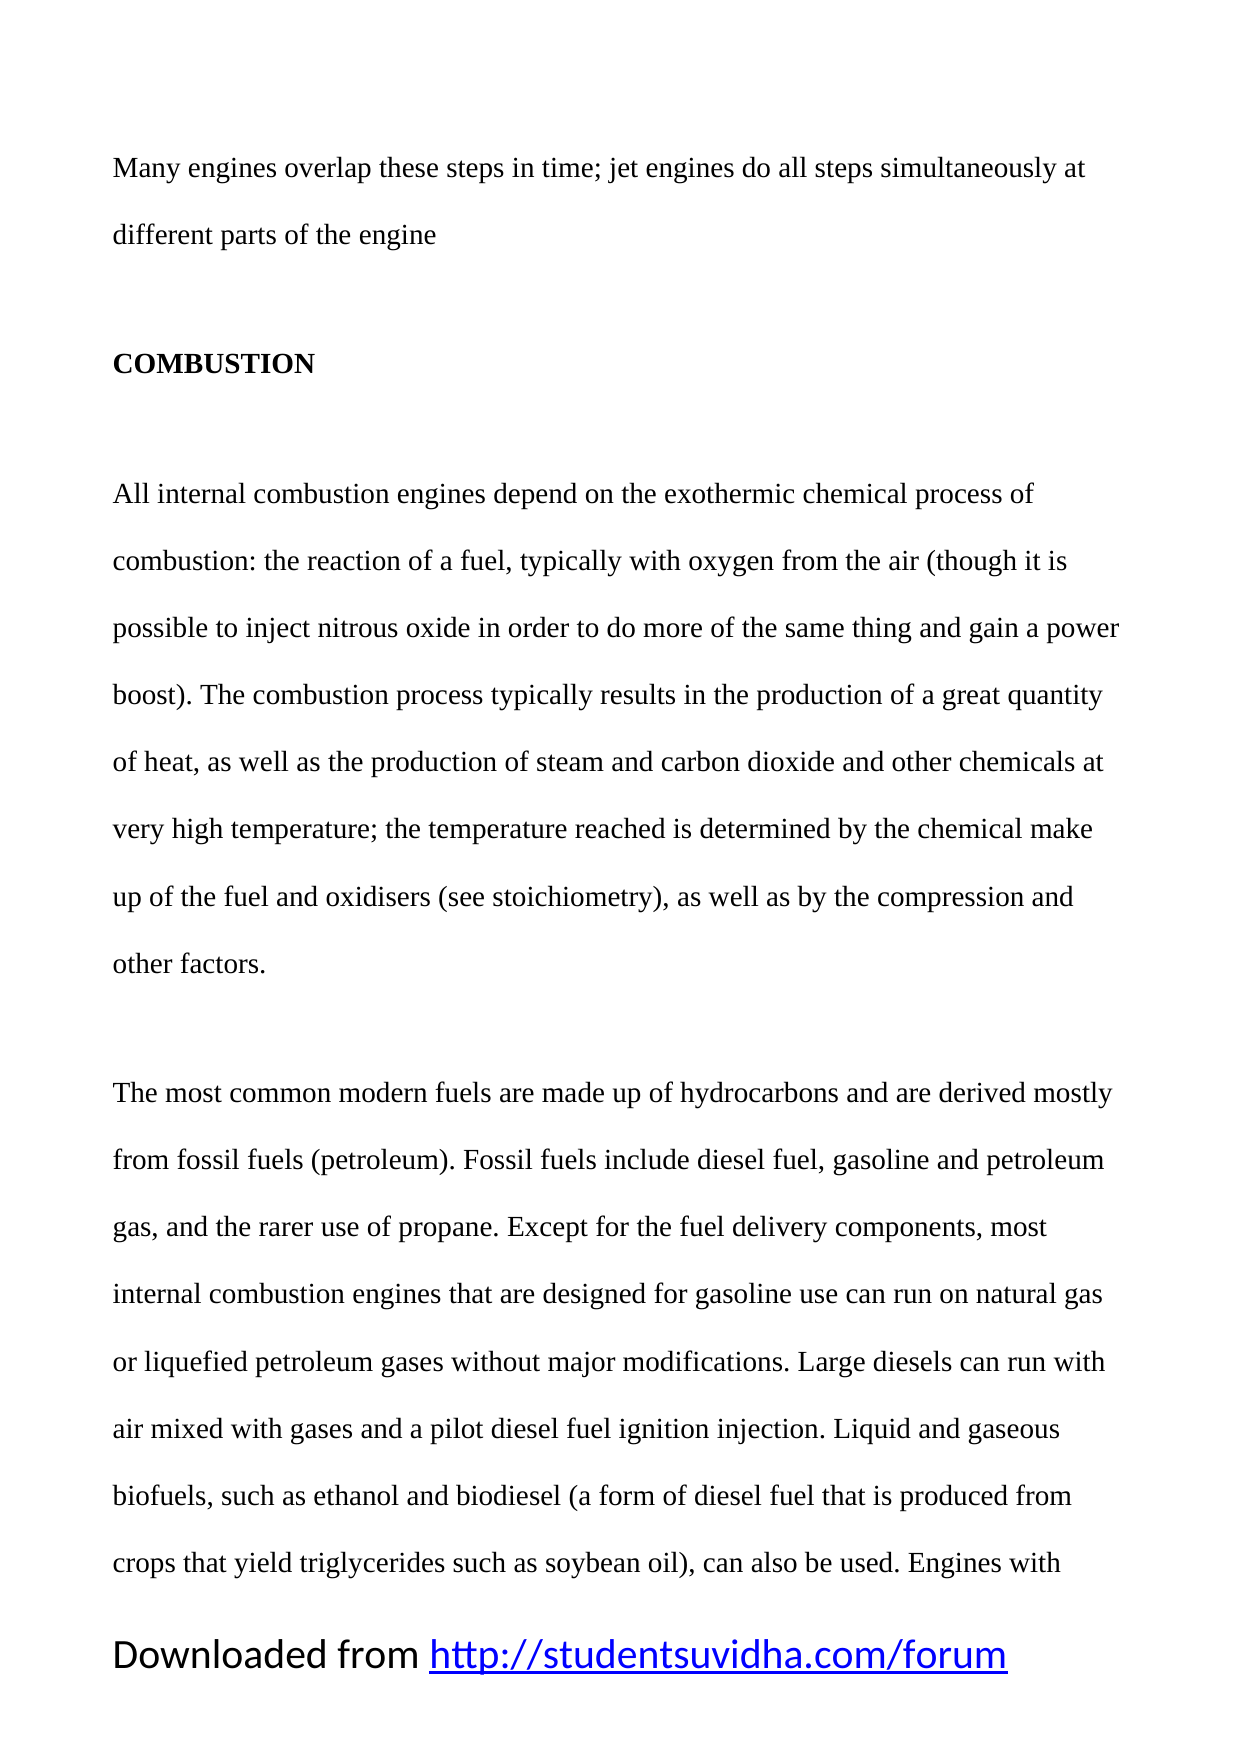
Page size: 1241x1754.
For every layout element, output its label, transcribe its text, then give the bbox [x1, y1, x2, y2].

text All internal combustion engines depend on the exothermic chemical process of combustion: the reaction of a fuel, typically with oxygen from the air (though it is possible to inject nitrous oxide in order to do more of the same thing and gain a power boost). The combustion process typically results in the production of a great quantity of heat, as well as the production of steam and carbon dioxide and other chemicals at very high temperature; the temperature reached is determined by the chemical make up of the fuel and oxidisers (see stoichiometry), as well as by the compression and other factors. [112, 476, 1128, 979]
text Many engines overlap these steps in time; jet engines do all steps simultaneously at different parts of the engine [112, 150, 1128, 251]
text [112, 1075, 1128, 1578]
text COMBUSTION [112, 347, 1128, 380]
